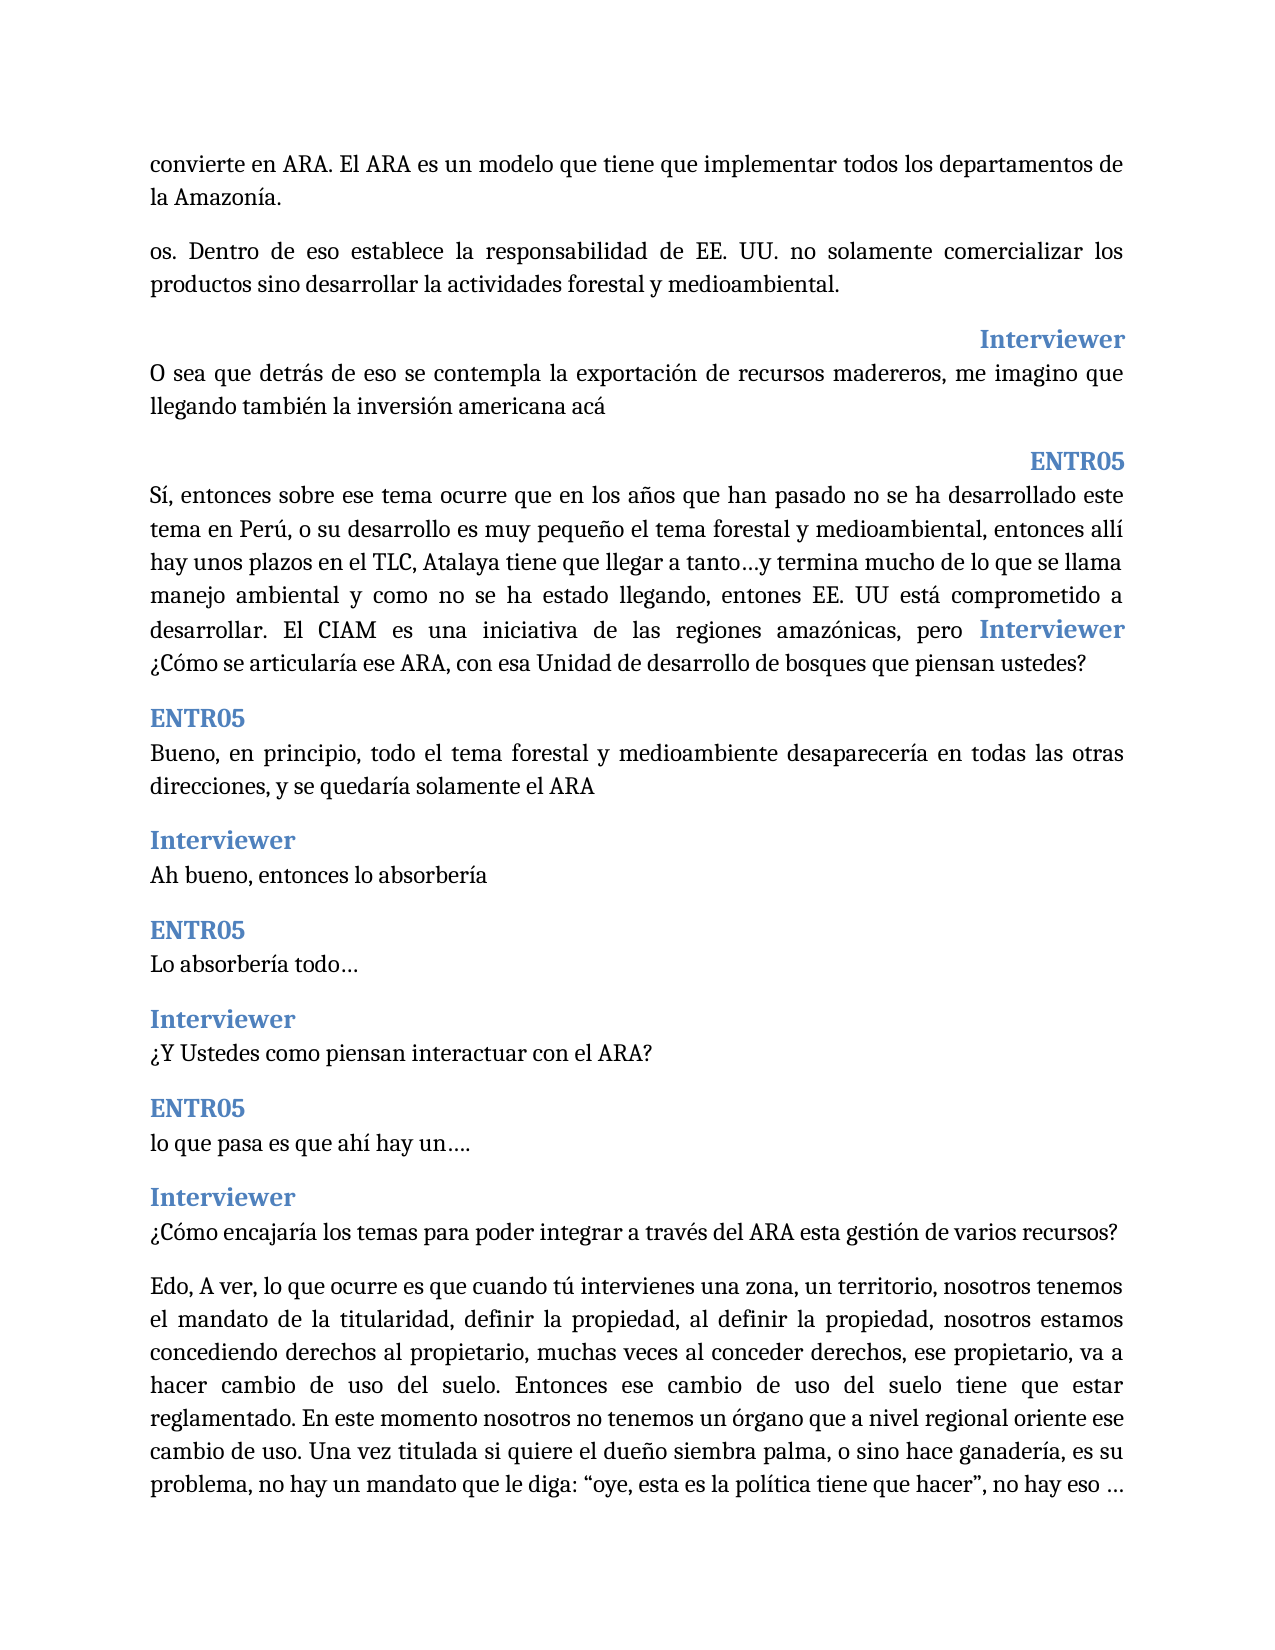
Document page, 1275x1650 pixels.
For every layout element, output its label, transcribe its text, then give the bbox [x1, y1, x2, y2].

text Interviewer ¿Y Ustedes como piensan interactuar con el ARA? [150, 1004, 1125, 1068]
text Interviewer O sea que detrás de eso se contempla la exportación de recursos madereros, me imagino que llegando también la inversión americana acá [150, 324, 1125, 421]
text ENTR05 Bueno, en principio, todo el tema forestal y medioambiente desaparecería en todas las otras direcciones, y se quedaría solamente el ARA [150, 703, 1125, 800]
text os. Dentro de eso establece la responsabilidad de EE. UU. no solamente comercializar los productos sino desarrollar la actividades forestal y medioambiental. [150, 237, 1125, 299]
text Interviewer ¿Cómo encajaría los temas para poder integrar a través del ARA esta gestión de varios recursos? [150, 1182, 1125, 1247]
text Interviewer Ah bueno, entonces lo absorbería [150, 825, 1125, 889]
text Edo, A ver, lo que ocurre es que cuando tú intervienes una zona, un territorio, nosotros tenemos el mandato de la titularidad, definir la propiedad, al definir la propiedad, nosotros estamos concediendo derechos al propietario, muchas veces al conceder derechos, ese propietario, va a hacer cambio de uso del suelo. Entonces ese cambio de uso del suelo tiene que estar reglamentado. En este momento nosotros no tenemos un órgano que a nivel regional oriente ese cambio de uso. Una vez titulada si quiere el dueño siembra palma, o sino hace ganadería, es su problema, no hay un mandato que le diga: “oye, esta es la política tiene que hacer”, no hay eso … [150, 1272, 1125, 1499]
text ENTR05 lo que pasa es que ahí hay un…. [150, 1093, 1125, 1157]
text ENTR05 Lo absorbería todo… [150, 915, 1125, 979]
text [150, 150, 1125, 212]
text ENTR05 Sí, entonces sobre ese tema ocurre que en los años que han pasado no se ha desarrollado este tema en Perú, o su desarrollo es muy pequeño el tema forestal y medioambiental, entonces allí hay unos plazos en el TLC, Atalaya tiene que llegar a tanto…y termina mucho de lo que se llama manejo ambiental y como no se ha estado llegando, entones EE. UU está comprometido a desarrollar. El CIAM es una iniciativa de las regiones amazónicas, pero Interviewer ¿Cómo se articularía ese ARA, con esa Unidad de desarrollo de bosques que piensan ustedes? [150, 446, 1125, 678]
